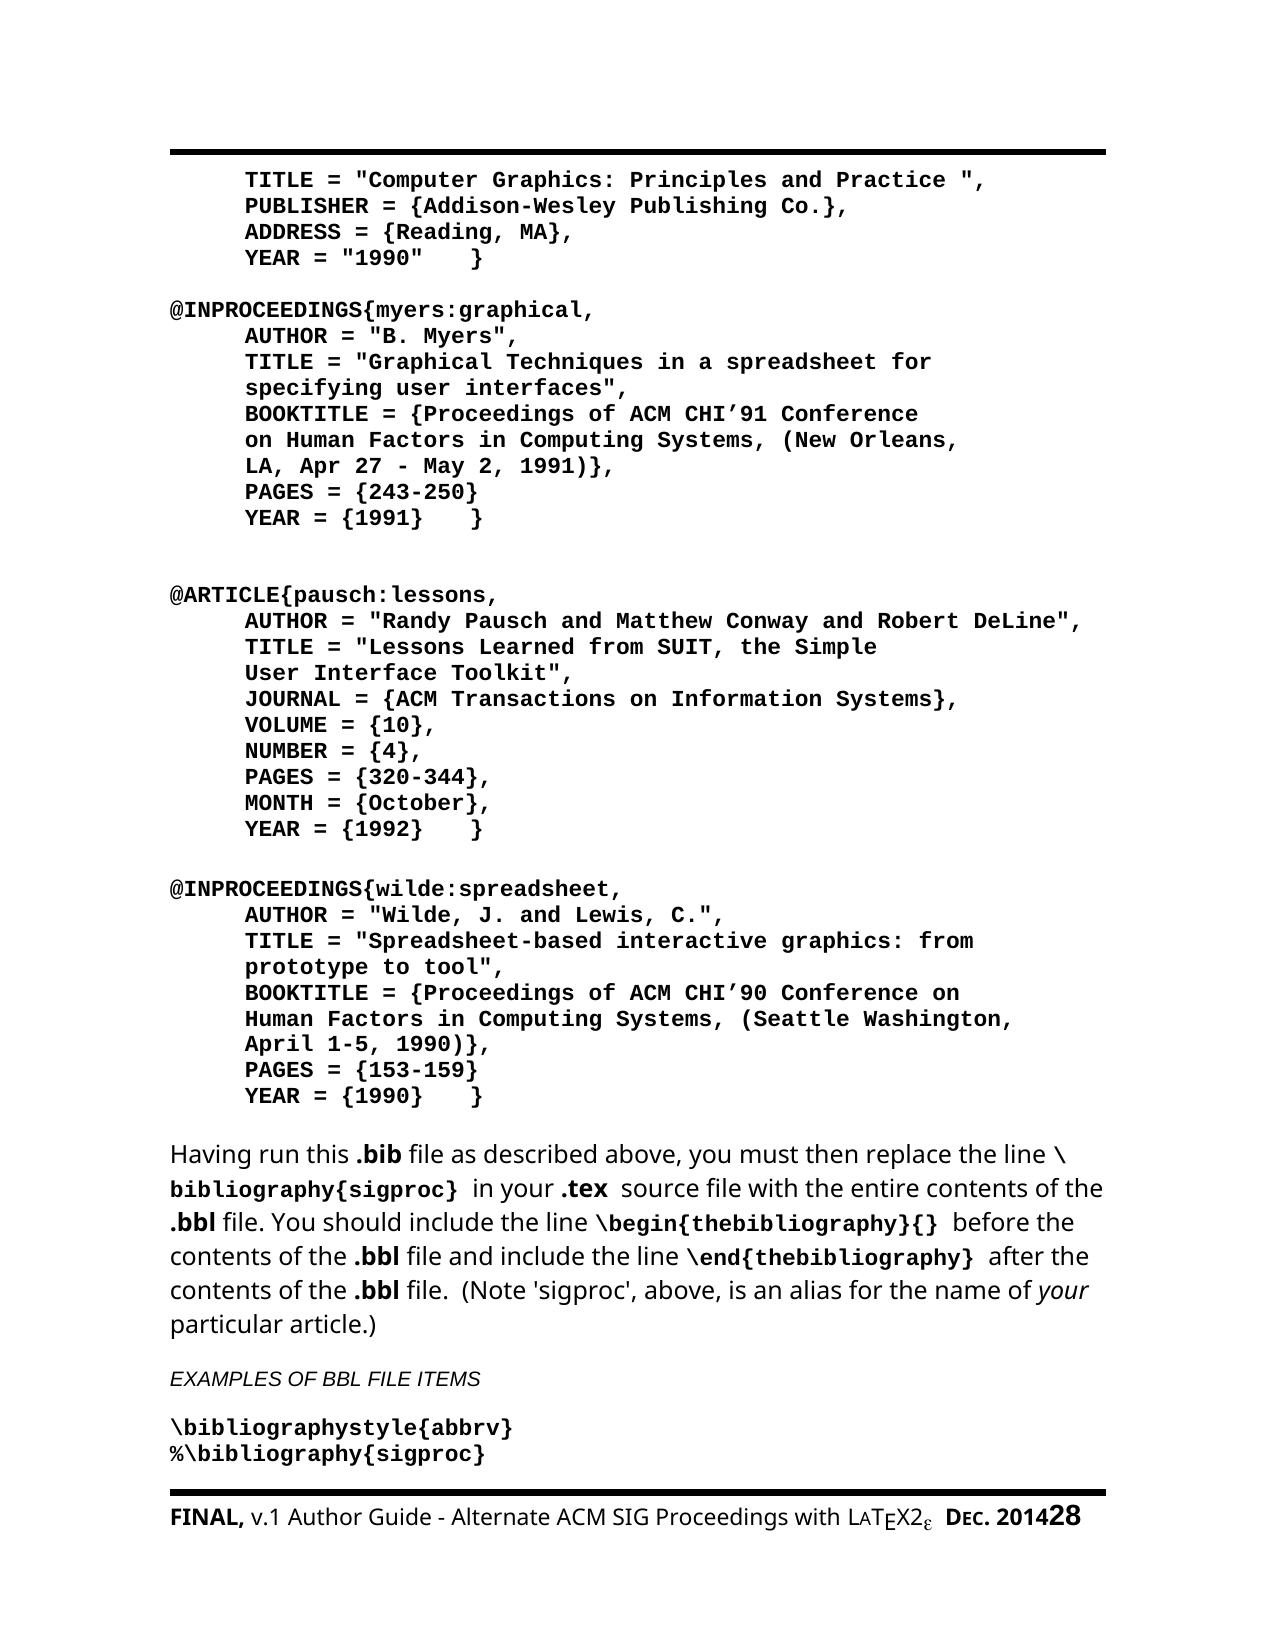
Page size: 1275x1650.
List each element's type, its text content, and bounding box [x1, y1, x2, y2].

text specifying user interfaces", [169, 376, 1106, 402]
text NUMBER = {4}, [169, 739, 1106, 765]
text TITLE = "Graphical Techniques in a spreadsheet for [169, 350, 1106, 376]
text PAGES = {153-159} [169, 1059, 1106, 1085]
text @INPROCEEDINGS{myers:graphical, [169, 298, 1106, 324]
text PAGES = {243-250} [169, 480, 1106, 506]
text YEAR = {1990} } [169, 1085, 1106, 1111]
text TITLE = "Computer Graphics: Principles and Practice ", [169, 169, 1106, 195]
text AUTHOR = "B. Myers", [169, 324, 1106, 350]
text prototype to tool", [169, 955, 1106, 981]
text Human Factors in Computing Systems, (, [169, 1007, 1106, 1033]
text BOOKTITLE = {Proceedings of ACM CHI’90 Conference on [169, 981, 1106, 1007]
text LA, Apr 27 - May 2, 1991)}, [169, 454, 1106, 480]
text BOOKTITLE = {Proceedings of ACM CHI’91 Conference [169, 402, 1106, 428]
text User Interface Toolkit", [169, 662, 1106, 687]
text %\bibliography{sigproc} [169, 1443, 1106, 1469]
text AUTHOR = "Randy Pausch and Matthew Conway and Robert DeLine", [169, 610, 1106, 636]
text Having run this .bib file as described above, you must then replace the line \bibliography{sigproc} in your .tex source file with the entire contents of the .bbl file. You should include the line \begin{thebibliography}{} before the contents of the .bbl file and include the line \end{thebibliography} after the contents of the .bbl file. (Note 'sigproc', above, is an alias for the name of your particular article.) [169, 1137, 1106, 1341]
text MONTH = {October}, [169, 791, 1106, 817]
text TITLE = "Lessons Learned from SUIT, the Simple [169, 636, 1106, 662]
text YEAR = {1991} } [169, 506, 1106, 532]
text TITLE = "Spreadsheet-based interactive graphics: from [169, 929, 1106, 955]
text EXAMPLES OF BBL FILE ITEMS [169, 1367, 1106, 1391]
text JOURNAL = {ACM Transactions on Information Systems}, [169, 687, 1106, 713]
text VOLUME = {10}, [169, 713, 1106, 739]
text @INPROCEEDINGS{wilde:spreadsheet, [169, 877, 1106, 903]
text YEAR = {1992} } [169, 817, 1106, 843]
text YEAR = "1990" } [169, 247, 1106, 272]
text ADDRESS = {}, [169, 221, 1106, 247]
text \bibliographystyle{abbrv} [169, 1417, 1106, 1443]
text PAGES = {320-344}, [169, 765, 1106, 791]
text @ARTICLE{pausch:lessons, [169, 584, 1106, 610]
text PUBLISHER = {Addison-Wesley Publishing Co.}, [169, 195, 1106, 221]
text AUTHOR = "Wilde, J. and Lewis, C.", [169, 903, 1106, 929]
text April 1-5, 1990)}, [169, 1033, 1106, 1059]
text on Human Factors in Computing Systems, (, [169, 428, 1106, 454]
